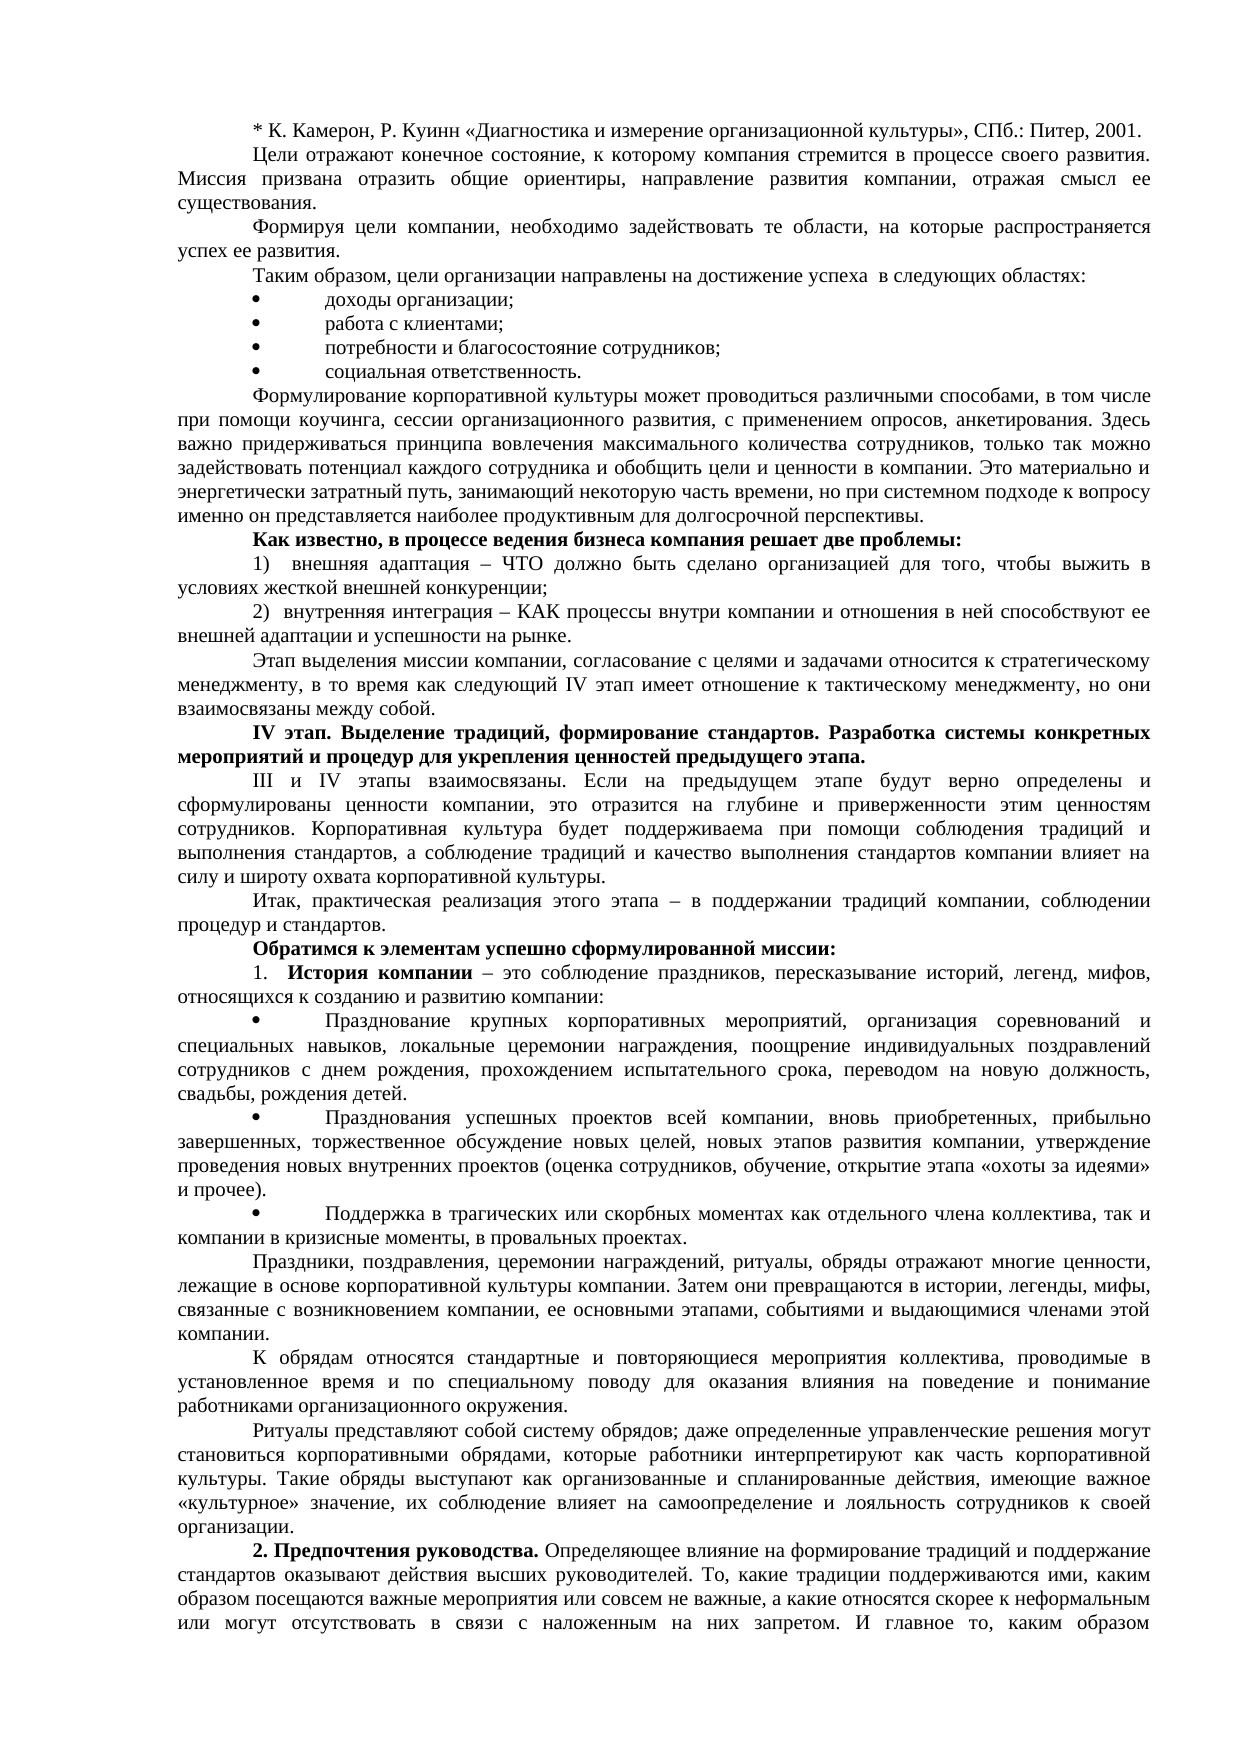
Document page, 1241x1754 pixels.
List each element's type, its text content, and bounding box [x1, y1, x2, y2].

list Поддержка в трагических или скорбных моментах как отдельного члена коллектива, так и компании в кризисные моменты, в провальных проектах. [177, 1201, 1152, 1249]
text 1) внешняя адаптация – ЧТО должно быть сделано организацией для того, чтобы выжить в условиях жесткой внешней конкуренции; [177, 551, 1152, 599]
list Празднование крупных корпоративных мероприятий, организация соревнований и специальных навыков, локальные церемонии награждения, поощрение индивидуальных поздравлений сотрудников с днем рождения, прохождением испытательного срока, переводом на новую должность, свадьбы, рождения детей. [177, 1008, 1152, 1105]
text 1. История компании – это соблюдение праздников, пересказывание историй, легенд, мифов, относящихся к созданию и развитию компании: [177, 960, 1152, 1008]
list работа с клиентами; [177, 311, 1152, 335]
list социальная ответственность. [177, 359, 1152, 383]
text Этап выделения миссии компании, согласование с целями и задачами относится к стратегическому менеджменту, в то время как следующий IV этап имеет отношение к тактическому менеджменту, но они взаимосвязаны между собой. [177, 647, 1152, 720]
text Итак, практическая реализация этого этапа – в поддержании традиций компании, соблюдении процедур и стандартов. [177, 888, 1152, 936]
text Таким образом, цели организации направлены на достижение успеха в следующих областях: [177, 262, 1152, 287]
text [177, 1538, 1152, 1634]
text 2) внутренняя интеграция – КАК процессы внутри компании и отношения в ней способствуют ее внешней адаптации и успешности на рынке. [177, 599, 1152, 647]
text * К. Камерон, Р. Куинн «Диагностика и измерение организационной культуры», СПб.: Питер, 2001. [177, 118, 1152, 142]
text Формулирование корпоративной культуры может проводиться различными способами, в том числе при помощи коучинга, сессии организационного развития, с применением опросов, анкетирования. Здесь важно придерживаться принципа вовлечения максимального количества сотрудников, только так можно задействовать потенциал каждого сотрудника и обобщить цели и ценности в компании. Это материально и энергетически затратный путь, занимающий некоторую часть времени, но при системном подходе к вопросу именно он представляется наиболее продуктивным для долгосрочной перспективы. [177, 383, 1152, 527]
text Праздники, поздравления, церемонии награждений, ритуалы, обряды отражают многие ценности, лежащие в основе корпоративной культуры компании. Затем они превращаются в истории, легенды, мифы, связанные с возникновением компании, ее основными этапами, событиями и выдающимися членами этой компании. [177, 1249, 1152, 1345]
text Цели отражают конечное состояние, к которому компания стремится в процессе своего развития. Миссия призвана отразить общие ориентиры, направление развития компании, отражая смысл ее существования. [177, 142, 1152, 214]
text К обрядам относятся стандартные и повторяющиеся мероприятия коллектива, проводимые в установленное время и по специальному поводу для оказания влияния на поведение и понимание работниками организационного окружения. [177, 1345, 1152, 1417]
text Формируя цели компании, необходимо задействовать те области, на которые распространяется успех ее развития. [177, 214, 1152, 262]
text Обратимся к элементам успешно сформулированной миссии: [177, 936, 1152, 960]
list Празднования успешных проектов всей компании, вновь приобретенных, прибыльно завершенных, торжественное обсуждение новых целей, новых этапов развития компании, утверждение проведения новых внутренних проектов (оценка сотрудников, обучение, открытие этапа «охоты за идеями» и прочее). [177, 1105, 1152, 1201]
list доходы организации; [177, 287, 1152, 311]
text IV этап. Выделение традиций, формирование стандартов. Разработка системы конкретных мероприятий и процедур для укрепления ценностей предыдущего этапа. [177, 720, 1152, 768]
text Ритуалы представляют собой систему обрядов; даже определенные управленческие решения могут становиться корпоративными обрядами, которые работники интерпретируют как часть корпоративной культуры. Такие обряды выступают как организованные и спланированные действия, имеющие важное «культурное» значение, их соблюдение влияет на самоопределение и лояльность сотрудников к своей организации. [177, 1417, 1152, 1538]
text III и IV этапы взаимосвязаны. Если на предыдущем этапе будут верно определены и сформулированы ценности компании, это отразится на глубине и приверженности этим ценностям сотрудников. Корпоративная культура будет поддерживаема при помощи соблюдения традиций и выполнения стандартов, а соблюдение традиций и качество выполнения стандартов компании влияет на силу и широту охвата корпоративной культуры. [177, 768, 1152, 888]
list потребности и благосостояние сотрудников; [177, 335, 1152, 359]
text Как известно, в процессе ведения бизнеса компания решает две проблемы: [177, 527, 1152, 551]
